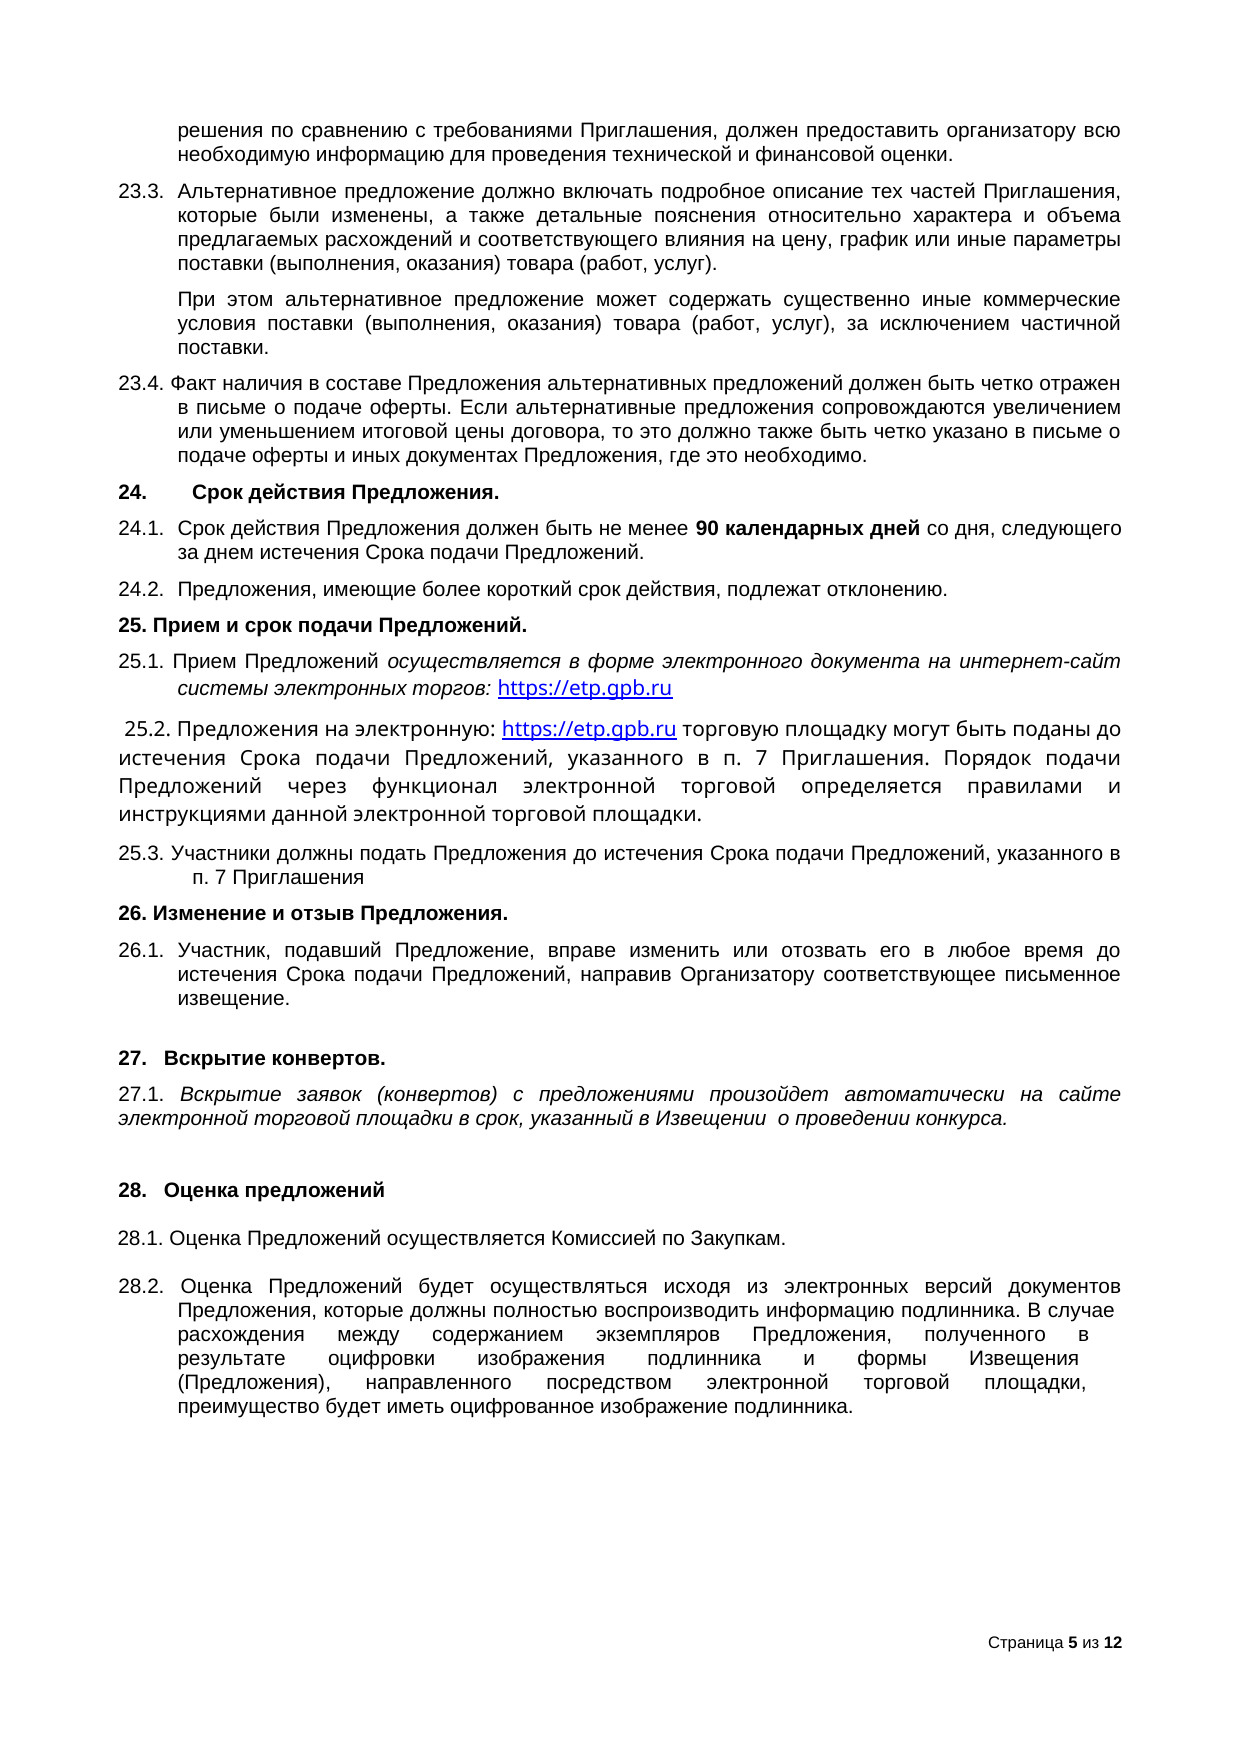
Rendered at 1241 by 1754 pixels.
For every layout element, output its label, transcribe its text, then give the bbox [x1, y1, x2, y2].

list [118, 118, 1122, 166]
text 27.1. Вскрытие заявок (конвертов) с предложениями произойдет автоматически на сайте электронной торговой площадки в срок, указанный в Извещении о проведении конкурса. [118, 1082, 1122, 1130]
text При этом альтернативное предложение может содержать существенно иные коммерческие условия поставки (выполнения, оказания) товара (работ, услуг), за исключением частичной поставки. [118, 287, 1122, 359]
text 23.4. Факт наличия в составе Предложения альтернативных предложений должен быть четко отражен в письме о подаче оферты. Если альтернативные предложения сопровождаются увеличением или уменьшением итоговой цены договора, то это должно также быть четко указано в письме о подаче оферты и иных документах Предложения, где это необходимо. [118, 371, 1122, 467]
text 25. Прием и срок подачи Предложений. [118, 613, 1122, 637]
list Срок действия Предложения. [118, 479, 1122, 503]
list Оценка предложений [118, 1178, 1122, 1202]
text 25.1. Прием Предложений осуществляется в форме электронного документа на интернет-сайт системы электронных торгов: https://etp.gpb.ru [118, 649, 1122, 702]
list Вскрытие конвертов. [118, 1046, 1122, 1070]
list Предложения, имеющие более короткий срок действия, подлежат отклонению. [118, 576, 1122, 600]
text 25.2. Предложения на электронную: https://etp.gpb.ru торговую площадку могут быть поданы до истечения Срока подачи Предложений, указанного в п. 7 Приглашения. Порядок подачи Предложений через функционал электронной торговой определяется правилами и инструкциями данной электронной торговой площадки. [118, 714, 1122, 828]
text 26. Изменение и отзыв Предложения. [118, 901, 1122, 925]
list Срок действия Предложения должен быть не менее 90 календарных дней со дня, следующего за днем истечения Срока подачи Предложений. [118, 516, 1122, 564]
list Альтернативное предложение должно включать подробное описание тех частей Приглашения, которые были изменены, а также детальные пояснения относительно характера и объема предлагаемых расхождений и соответствующего влияния на цену, график или иные параметры поставки (выполнения, оказания) товара (работ, услуг). [118, 178, 1122, 274]
text 25.3. Участники должны подать Предложения до истечения Срока подачи Предложений, указанного в п. 7 Приглашения [118, 841, 1122, 888]
text 28.1. Оценка Предложений осуществляется Комиссией по Закупкам. [117, 1226, 1122, 1250]
text 28.2. Оценка Предложений будет осуществляться исходя из электронных версий документов Предложения, которые должны полностью воспроизводить информацию подлинника. В случае расхождения между содержанием экземпляров Предложения, полученного в результате оцифровки изображения подлинника и формы Извещения (Предложения), направленного посредством электронной торговой площадки, преимущество будет иметь оцифрованное изображение подлинника. [118, 1274, 1122, 1418]
list Участник, подавший Предложение, вправе изменить или отозвать его в любое время до истечения Срока подачи Предложений, направив Организатору соответствующее письменное извещение. [118, 937, 1122, 1009]
